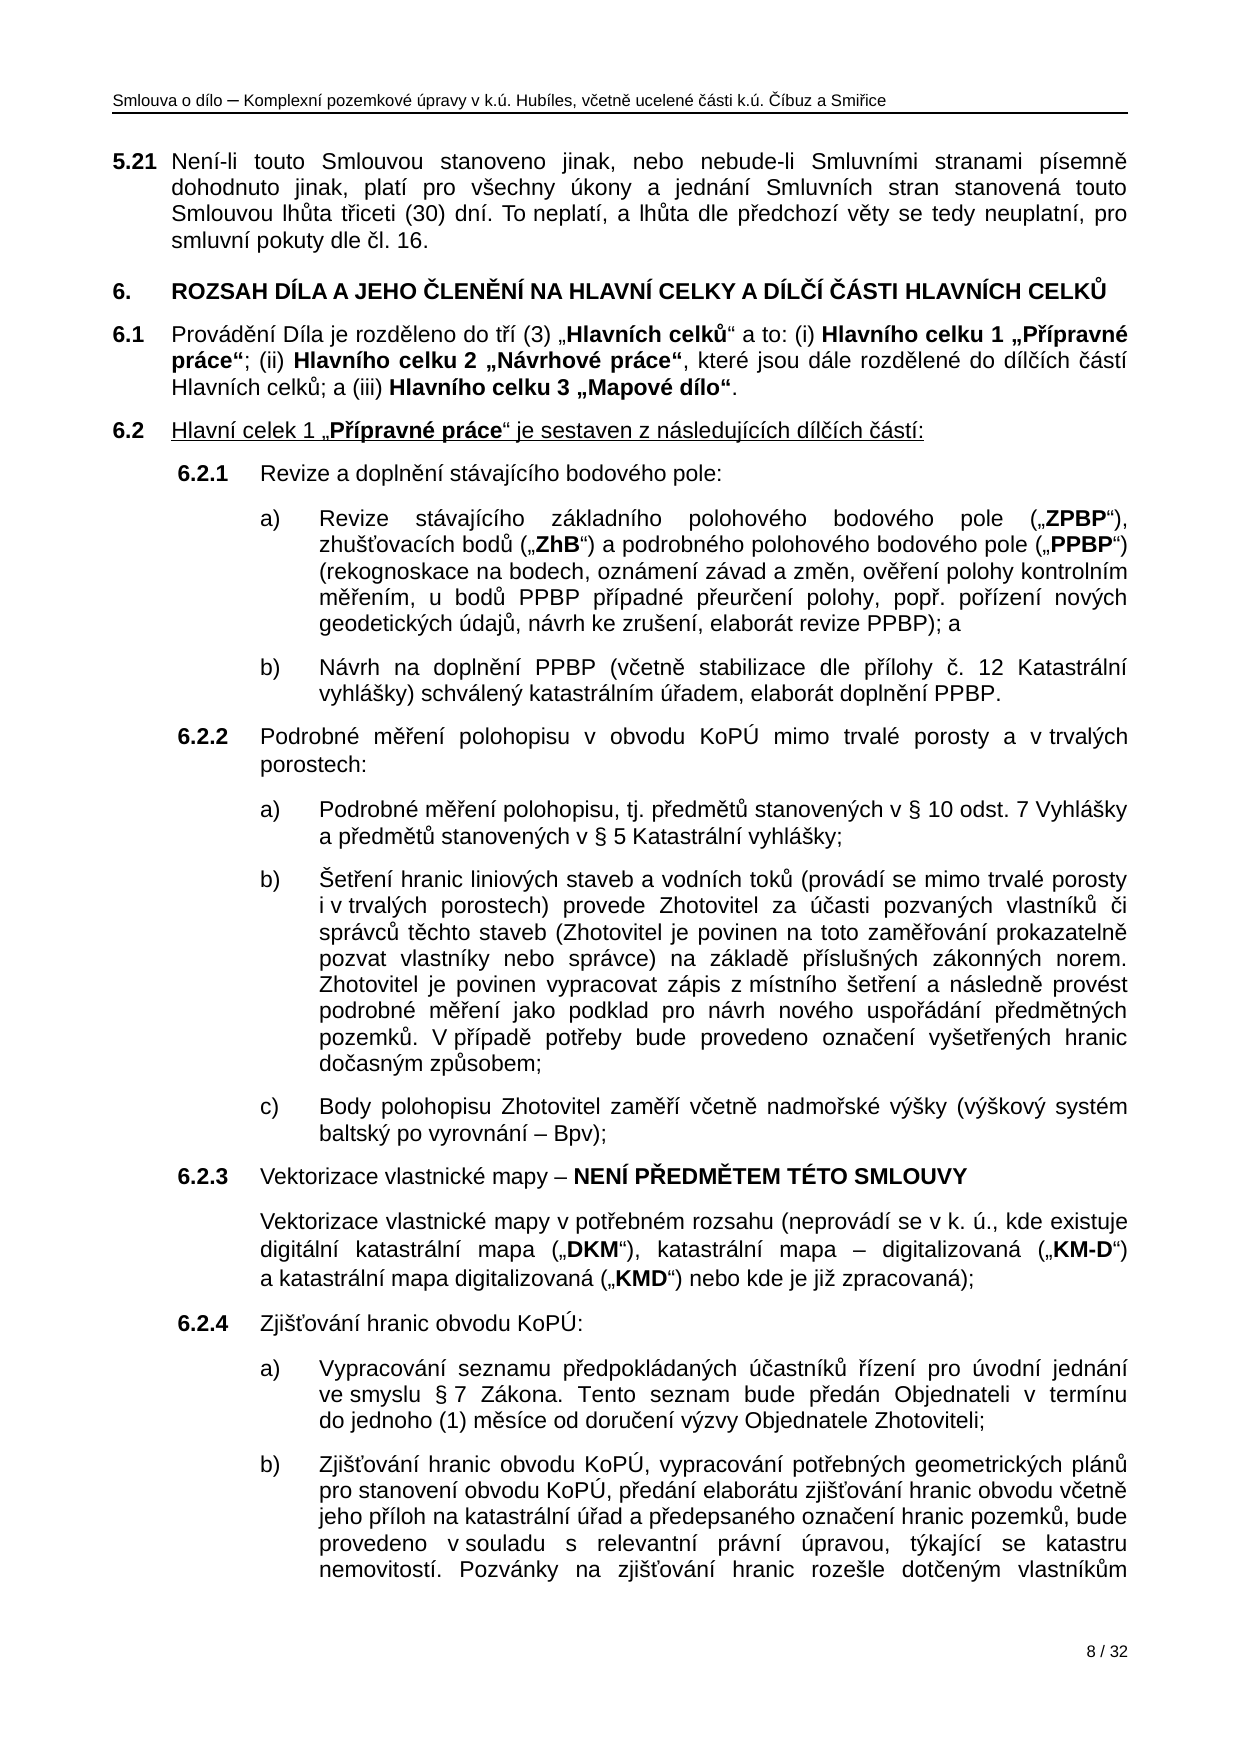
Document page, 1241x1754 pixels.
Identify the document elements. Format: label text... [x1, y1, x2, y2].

text Vektorizace vlastnické mapy – NENÍ PŘEDMĚTEM TÉTO SMLOUVY [177, 1163, 1128, 1189]
text Podrobné měření polohopisu v obvodu KoPÚ mimo trvalé porosty a v trvalých porostech: [177, 723, 1128, 778]
text Není-li touto Smlouvou stanoveno jinak, nebo nebude-li Smluvními stranami písemně dohodnuto jinak, platí pro všechny úkony a jednání Smluvních stran stanovená touto Smlouvou lhůta třiceti (30) dní. To neplatí, a lhůta dle předchozí věty se tedy neuplatní, pro smluvní pokuty dle čl. 16. [112, 148, 1128, 253]
text Zjišťování hranic obvodu KoPÚ: [177, 1310, 1128, 1336]
list Vypracování seznamu předpokládaných účastníků řízení pro úvodní jednání ve smyslu § 7 Zákona. Tento seznam bude předán Objednateli v termínu do jednoho (1) měsíce od doručení výzvy Objednatele Zhotoviteli; [260, 1355, 1128, 1434]
text Hlavní celek 1 „Přípravné práce“ je sestaven z následujících dílčích částí: [112, 417, 1128, 443]
list Revize stávajícího základního polohového bodového pole („ZPBP“), zhušťovacích bodů („ZhB“) a podrobného polohového bodového pole („PPBP“) (rekognoskace na bodech, oznámení závad a změn, ověření polohy kontrolním měřením, u bodů PPBP případné přeurčení polohy, popř. pořízení nových geodetických údajů, návrh ke zrušení, elaborát revize PPBP); a [260, 505, 1128, 637]
text Provádění Díla je rozděleno do tří (3) „Hlavních celků“ a to: (i) Hlavního celku 1 „Přípravné práce“; (ii) Hlavního celku 2 „Návrhové práce“, které jsou dále rozdělené do dílčích částí Hlavních celků; a (iii) Hlavního celku 3 „Mapové dílo“. [112, 321, 1128, 400]
list Vektorizace vlastnické mapy v potřebném rozsahu (neprovádí se v k. ú., kde existuje digitální katastrální mapa („DKM“), katastrální mapa – digitalizovaná („KM-D“) a katastrální mapa digitalizovaná („KMD“) nebo kde je již zpracovaná); [260, 1208, 1128, 1291]
list Šetření hranic liniových staveb a vodních toků (provádí se mimo trvalé porosty i v trvalých porostech) provede Zhotovitel za účasti pozvaných vlastníků či správců těchto staveb (Zhotovitel je povinen na toto zaměřování prokazatelně pozvat vlastníky nebo správce) na základě příslušných zákonných norem. Zhotovitel je povinen vypracovat zápis z místního šetření a následně provést podrobné měření jako podklad pro návrh nového uspořádání předmětných pozemků. V případě potřeby bude provedeno označení vyšetřených hranic dočasným způsobem; [260, 866, 1128, 1077]
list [260, 1451, 1128, 1582]
list Návrh na doplnění PPBP (včetně stabilizace dle přílohy č. 12 Katastrální vyhlášky) schválený katastrálním úřadem, elaborát doplnění PPBP. [260, 653, 1128, 706]
text Rozsah díla a jeho členění na hlavní celky a dílčí části Hlavních celků [112, 278, 1128, 304]
list Podrobné měření polohopisu, tj. předmětů stanovených v § 10 odst. 7 Vyhlášky a předmětů stanovených v § 5 Katastrální vyhlášky; [260, 796, 1128, 849]
text Revize a doplnění stávajícího bodového pole: [177, 460, 1128, 486]
list Body polohopisu Zhotovitel zaměří včetně nadmořské výšky (výškový systém baltský po vyrovnání – Bpv); [260, 1093, 1128, 1146]
